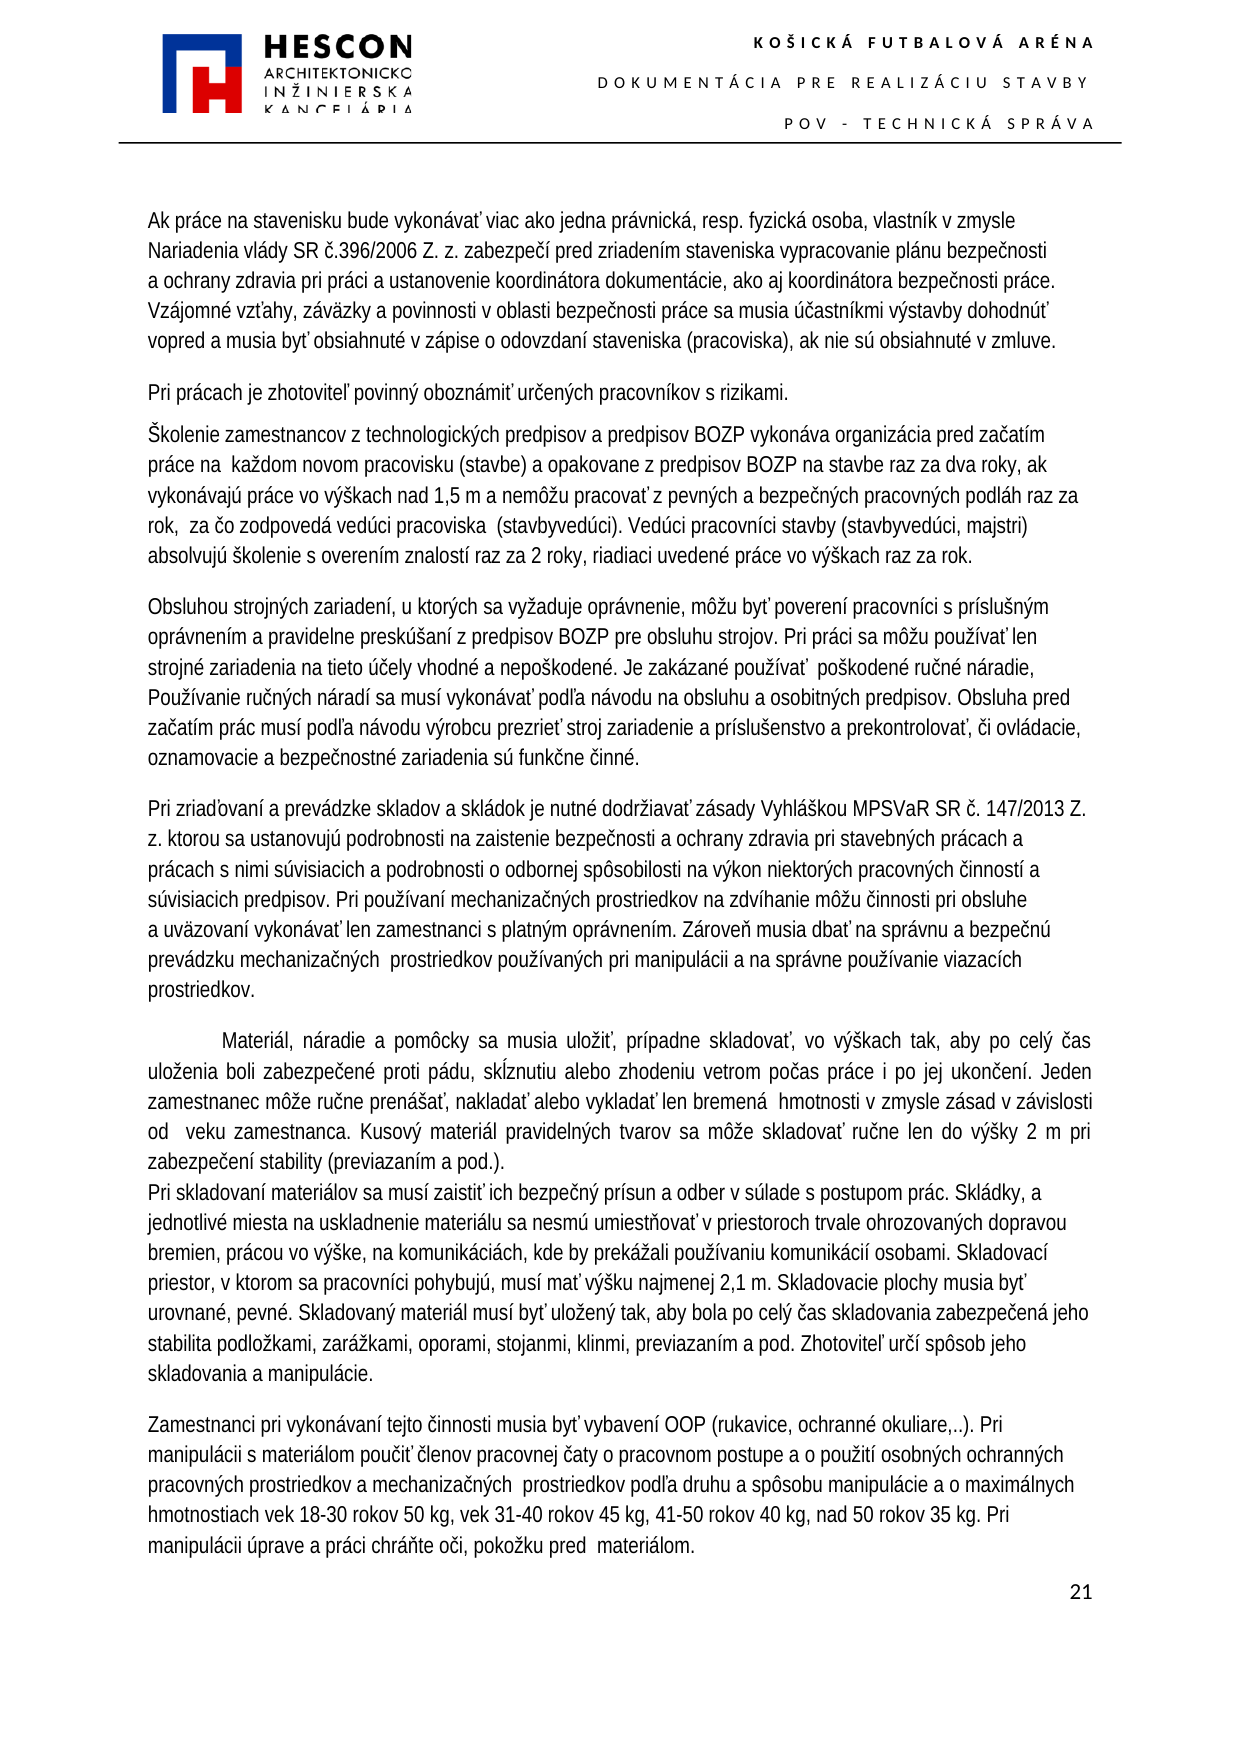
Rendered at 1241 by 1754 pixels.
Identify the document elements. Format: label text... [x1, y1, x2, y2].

text Pri zriaďovaní a prevádzke skladov a skládok je nutné dodržiavať zásady Vyhláškou MPSVaR SR č. 147/2013 Z. z. ktorou sa ustanovujú podrobnosti na zaistenie bezpečnosti a ochrany zdravia pri stavebných prácach a prácach s nimi súvisiacich a podrobnosti o odbornej spôsobilosti na výkon niektorých pracovných činností a súvisiacich predpisov. Pri používaní mechanizačných prostriedkov na zdvíhanie môžu činnosti pri obsluhe a uväzovaní vykonávať len zamestnanci s platným oprávnením. Zároveň musia dbať na správnu a bezpečnú prevádzku mechanizačných prostriedkov používaných pri manipulácii a na správne používanie viazacích prostriedkov. [148, 795, 1092, 1003]
text Ak práce na stavenisku bude vykonávať viac ako jedna právnická, resp. fyzická osoba, vlastník v zmysle Nariadenia vlády SR č.396/2006 Z. z. zabezpečí pred zriadením staveniska vypracovanie plánu bezpečnosti a ochrany zdravia pri práci a ustanovenie koordinátora dokumentácie, ako aj koordinátora bezpečnosti práce. Vzájomné vzťahy, záväzky a povinnosti v oblasti bezpečnosti práce sa musia účastníkmi výstavby dohodnúť vopred a musia byť obsiahnuté v zápise o odovzdaní staveniska (pracoviska), ak nie sú obsiahnuté v zmluve. [148, 207, 1092, 354]
text Materiál, náradie a pomôcky sa musia uložiť, prípadne skladovať, vo výškach tak, aby po celý čas uloženia boli zabezpečené proti pádu, skĺznutiu alebo zhodeniu vetrom počas práce i po jej ukončení. Jeden zamestnanec môže ručne prenášať, nakladať alebo vykladať len bremená hmotnosti v zmysle zásad v závislosti od veku zamestnanca. Kusový materiál pravidelných tvarov sa môže skladovať ručne len do výšky pri zabezpečení stability (previazaním a pod.). [148, 1027, 1092, 1175]
text Školenie zamestnancov z technologických predpisov a predpisov BOZP vykonáva organizácia pred začatím práce na každom novom pracovisku (stavbe) a opakovane z predpisov BOZP na stavbe raz za dva roky, ak vykonávajú práce vo výškach nad a nemôžu pracovať z pevných a bezpečných pracovných podláh raz za rok, za čo zodpovedá vedúci pracoviska (stavbyvedúci). Vedúci pracovníci stavby (stavbyvedúci, majstri) absolvujú školenie s overením znalostí raz za 2 roky, riadiaci uvedené práce vo výškach raz za rok. [148, 421, 1092, 568]
text Pri prácach je zhotoviteľ povinný oboznámiť určených pracovníkov s rizikami. [148, 378, 1092, 405]
text Pri skladovaní materiálov sa musí zaistiť ich bezpečný prísun a odber v súlade s postupom prác. Skládky, a jednotlivé miesta na uskladnenie materiálu sa nesmú umiestňovať v priestoroch trvale ohrozovaných dopravou bremien, prácou vo výške, na komunikáciách, kde by prekážali používaniu komunikácií osobami. Skladovací priestor, v ktorom sa pracovníci pohybujú, musí mať výšku najmenej . Skladovacie plochy musia byť urovnané, pevné. Skladovaný materiál musí byť uložený tak, aby bola po celý čas skladovania zabezpečená jeho stabilita podložkami, zarážkami, oporami, stojanmi, klinmi, previazaním a pod. Zhotoviteľ určí spôsob jeho skladovania a manipulácie. [148, 1178, 1092, 1386]
text Zamestnanci pri vykonávaní tejto činnosti musia byť vybavení OOP (rukavice, ochranné okuliare,..). Pri manipulácii s materiálom poučiť členov pracovnej čaty o pracovnom postupe a o použití osobných ochranných pracovných prostriedkov a mechanizačných prostriedkov podľa druhu a spôsobu manipulácie a o maximálnych hmotnostiach vek 18-30 rokov , vek 31-40 rokov , 41-50 rokov , nad 50 rokov . Pri manipulácii úprave a práci chráňte oči, pokožku pred materiálom. [148, 1411, 1092, 1558]
picture [161, 34, 412, 112]
text Obsluhou strojných zariadení, u ktorých sa vyžaduje oprávnenie, môžu byť poverení pracovníci s príslušným oprávnením a pravidelne preskúšaní z predpisov BOZP pre obsluhu strojov. Pri práci sa môžu používať len strojné zariadenia na tieto účely vhodné a nepoškodené. Je zakázané používať poškodené ručné náradie, Používanie ručných náradí sa musí vykonávať podľa návodu na obsluhu a osobitných predpisov. Obsluha pred začatím prác musí podľa návodu výrobcu prezrieť stroj zariadenie a príslušenstvo a prekontrolovať, či ovládacie, oznamovacie a bezpečnostné zariadenia sú funkčne činné. [148, 593, 1092, 771]
